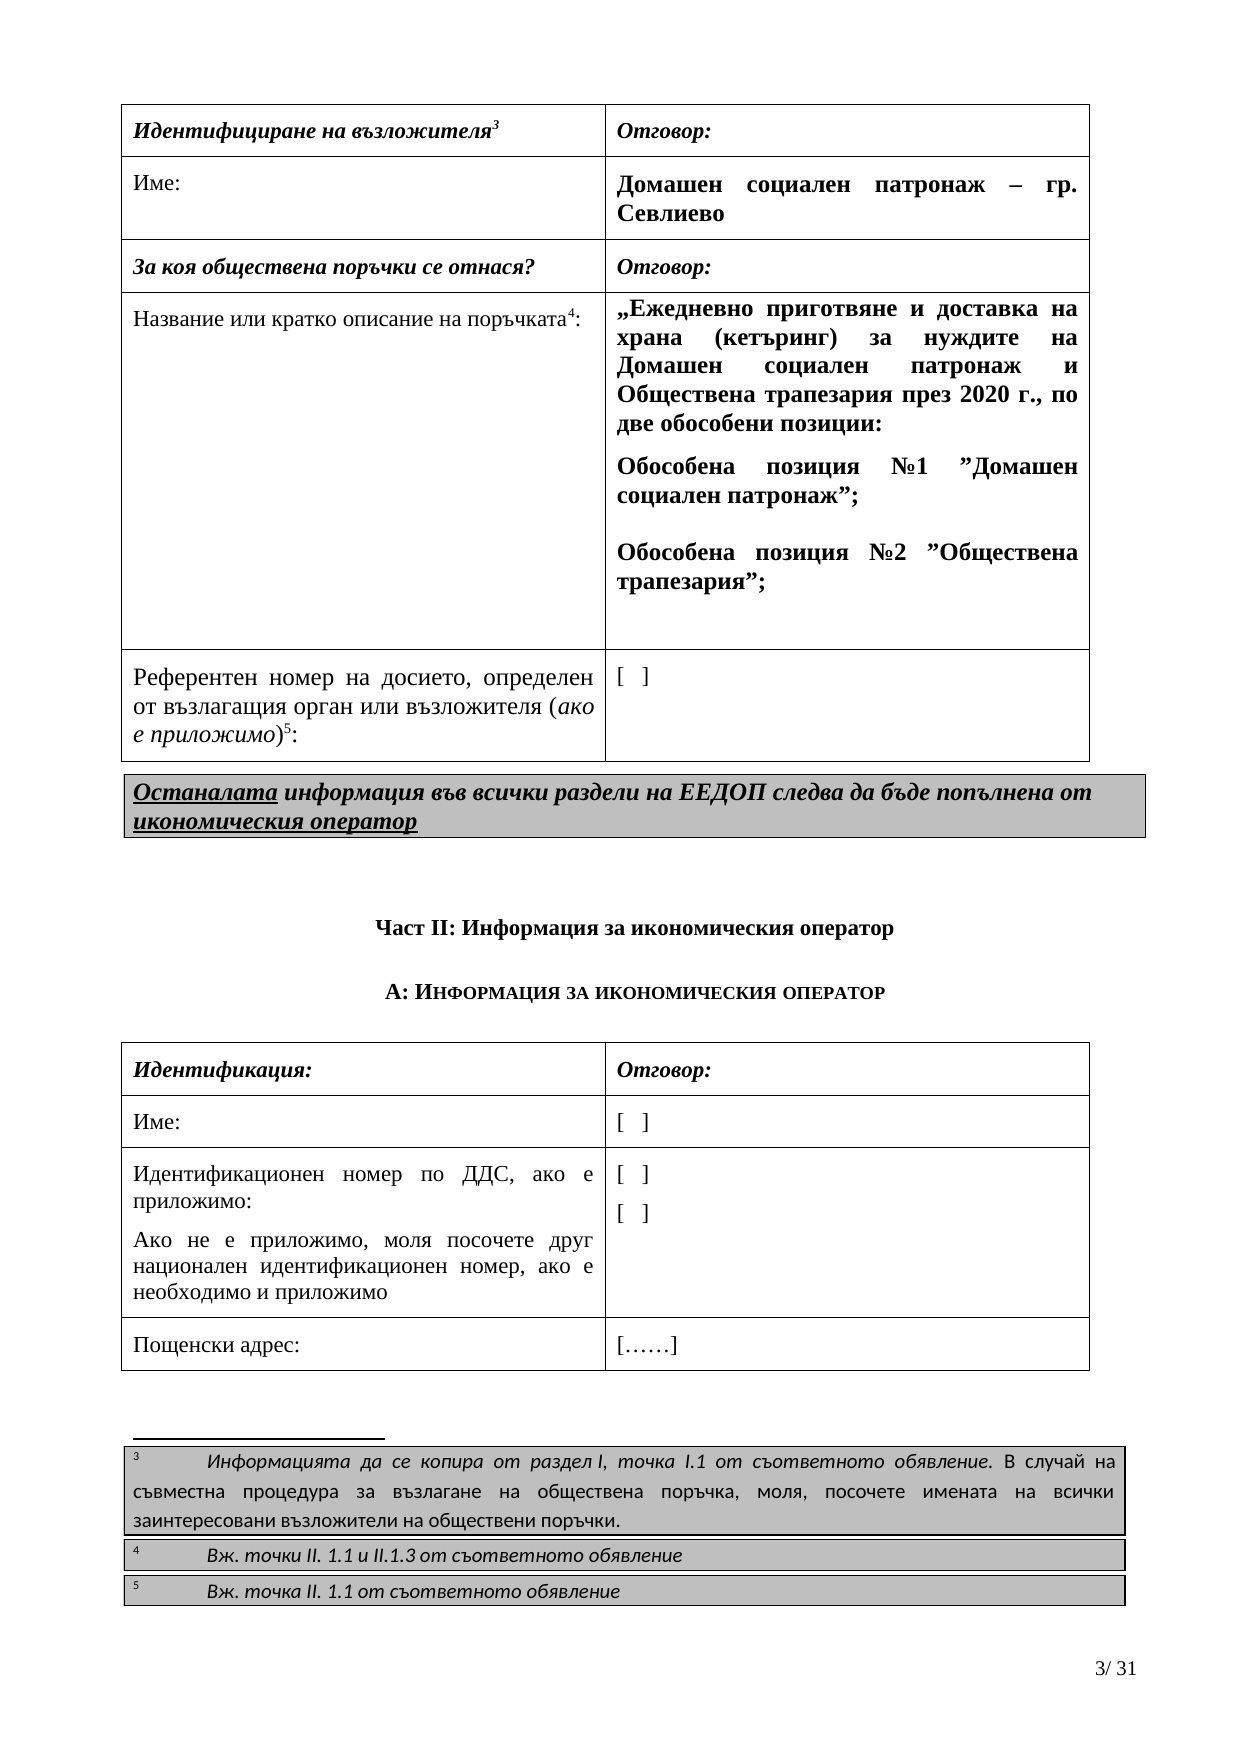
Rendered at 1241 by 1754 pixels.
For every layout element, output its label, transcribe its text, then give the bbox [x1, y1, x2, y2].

table_cell „Ежедневно приготвяне и доставка на храна (кетъринг) за нуждите на Домашен социален патронаж и Обществена трапезария през 2020 г., по две обособени позиции: Обособена позиция №1 ”Домашен социален патронаж”; Обособена позиция №2 ”Обществена трапезария”; [606, 293, 1089, 648]
table_cell За коя обществена поръчки се отнася? [122, 240, 605, 292]
table_cell [ ] [606, 650, 1089, 761]
table_cell Отговор: [606, 240, 1089, 292]
table_cell Референтен номер на досието, определен от възлагащия орган или възложителя (ако е приложимо): [122, 650, 605, 761]
table_cell Име: [122, 1096, 605, 1147]
table_cell [……] [606, 1318, 1089, 1369]
table_header Отговор: [606, 1043, 1089, 1094]
table_cell Пощенски адрес: [122, 1318, 605, 1369]
table_cell Домашен социален патронаж – гр. Севлиево [606, 157, 1089, 239]
text А: Информация за икономическия оператор [133, 978, 1137, 1004]
table_header Отговор: [606, 105, 1089, 156]
table_cell Идентификационен номер по ДДС, ако е приложимо: Ако не е приложимо, моля посочете друг национален идентификационен номер, ако е необходимо и приложимо [122, 1148, 605, 1317]
table_cell Название или кратко описание на поръчката: [122, 293, 605, 648]
table_cell Име: [122, 157, 605, 239]
table_header Идентификация: [122, 1043, 605, 1094]
text Част II: Информация за икономическия оператор [133, 914, 1137, 941]
text Останалата информация във всички раздели на ЕЕДОП следва да бъде попълнена от икономическия оператор [125, 775, 1145, 837]
table_cell [ ] [ ] [606, 1148, 1089, 1317]
table_cell [ ] [606, 1096, 1089, 1147]
table_header Идентифициране на възложителя [122, 105, 605, 156]
